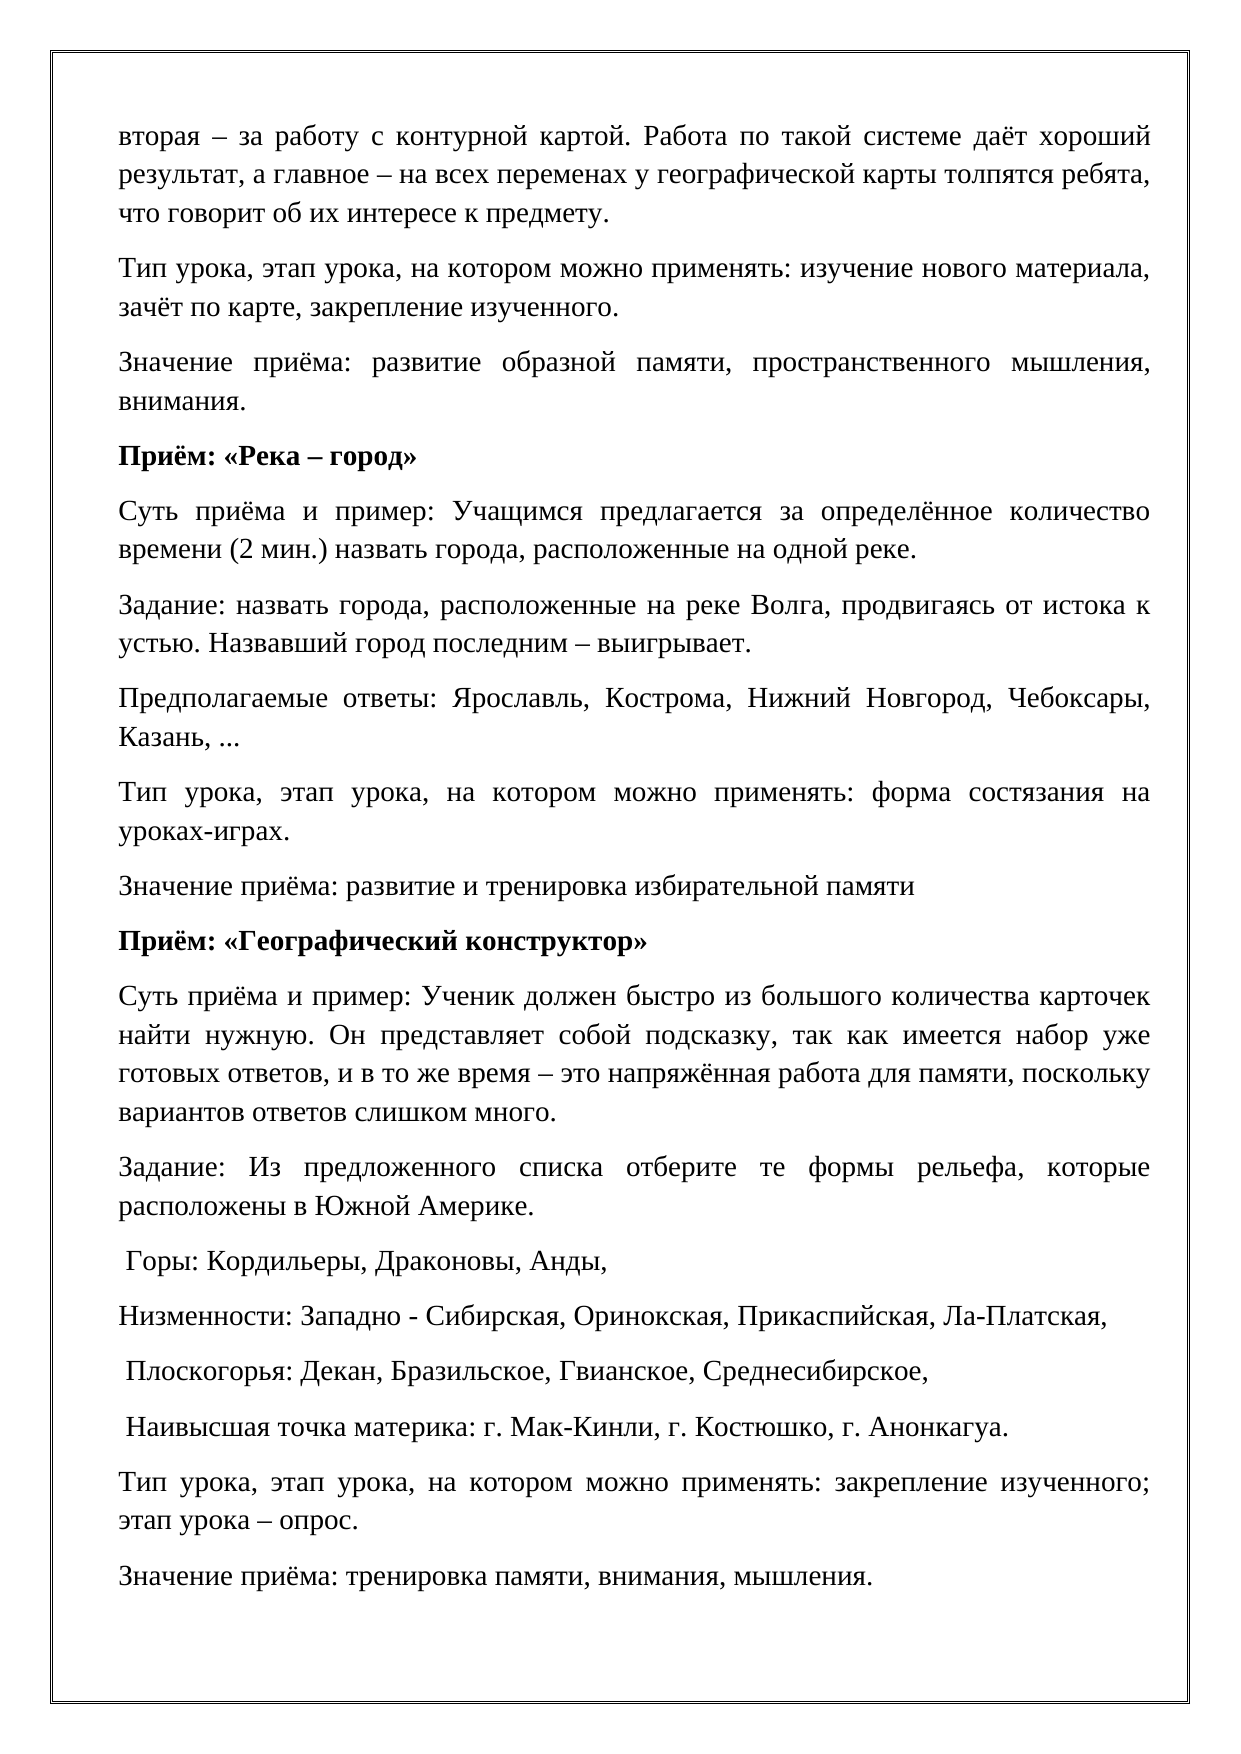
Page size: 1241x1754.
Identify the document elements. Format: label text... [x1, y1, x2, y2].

text Приём: «Географический конструктор» [118, 923, 1152, 957]
text Значение приёма: тренировка памяти, внимания, мышления. [118, 1558, 1152, 1591]
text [118, 118, 1152, 229]
text Горы: Кордильеры, Драконовы, Анды, [118, 1243, 1152, 1277]
text Задание: Из предложенного списка отберите те формы рельефа, которые расположены в Южной Америке. [118, 1149, 1152, 1221]
text Суть приёма и пример: Учащимся предлагается за определённое количество времени (2 мин.) назвать города, расположенные на одной реке. [118, 493, 1152, 565]
text Приём: «Река – город» [118, 438, 1152, 471]
text Плоскогорья: Декан, Бразильское, Гвианское, Среднесибирское, [118, 1353, 1152, 1387]
text Задание: назвать города, расположенные на реке Волга, продвигаясь от истока к устью. Назвавший город последним – выигрывает. [118, 587, 1152, 659]
text Низменности: Западно - Сибирская, Оринокская, Прикаспийская, Ла-Платская, [118, 1298, 1152, 1332]
text Тип урока, этап урока, на котором можно применять: изучение нового материала, зачёт по карте, закрепление изученного. [118, 250, 1152, 322]
text Предполагаемые ответы: Ярославль, Кострома, Нижний Новгород, Чебоксары, Казань, ... [118, 681, 1152, 753]
text Суть приёма и пример: Ученик должен быстро из большого количества карточек найти нужную. Он представляет собой подсказку, так как имеется набор уже готовых ответов, и в то же время – это напряжённая работа для памяти, поскольку вариантов ответов слишком много. [118, 978, 1152, 1128]
text Тип урока, этап урока, на котором можно применять: закрепление изученного; этап урока – опрос. [118, 1464, 1152, 1536]
text Значение приёма: развитие и тренировка избирательной памяти [118, 868, 1152, 902]
text Тип урока, этап урока, на котором можно применять: форма состязания на уроках-играх. [118, 774, 1152, 846]
text Значение приёма: развитие образной памяти, пространственного мышления, внимания. [118, 344, 1152, 416]
text Наивысшая точка материка: г. Мак-Кинли, г. Костюшко, г. Анонкагуа. [118, 1409, 1152, 1442]
